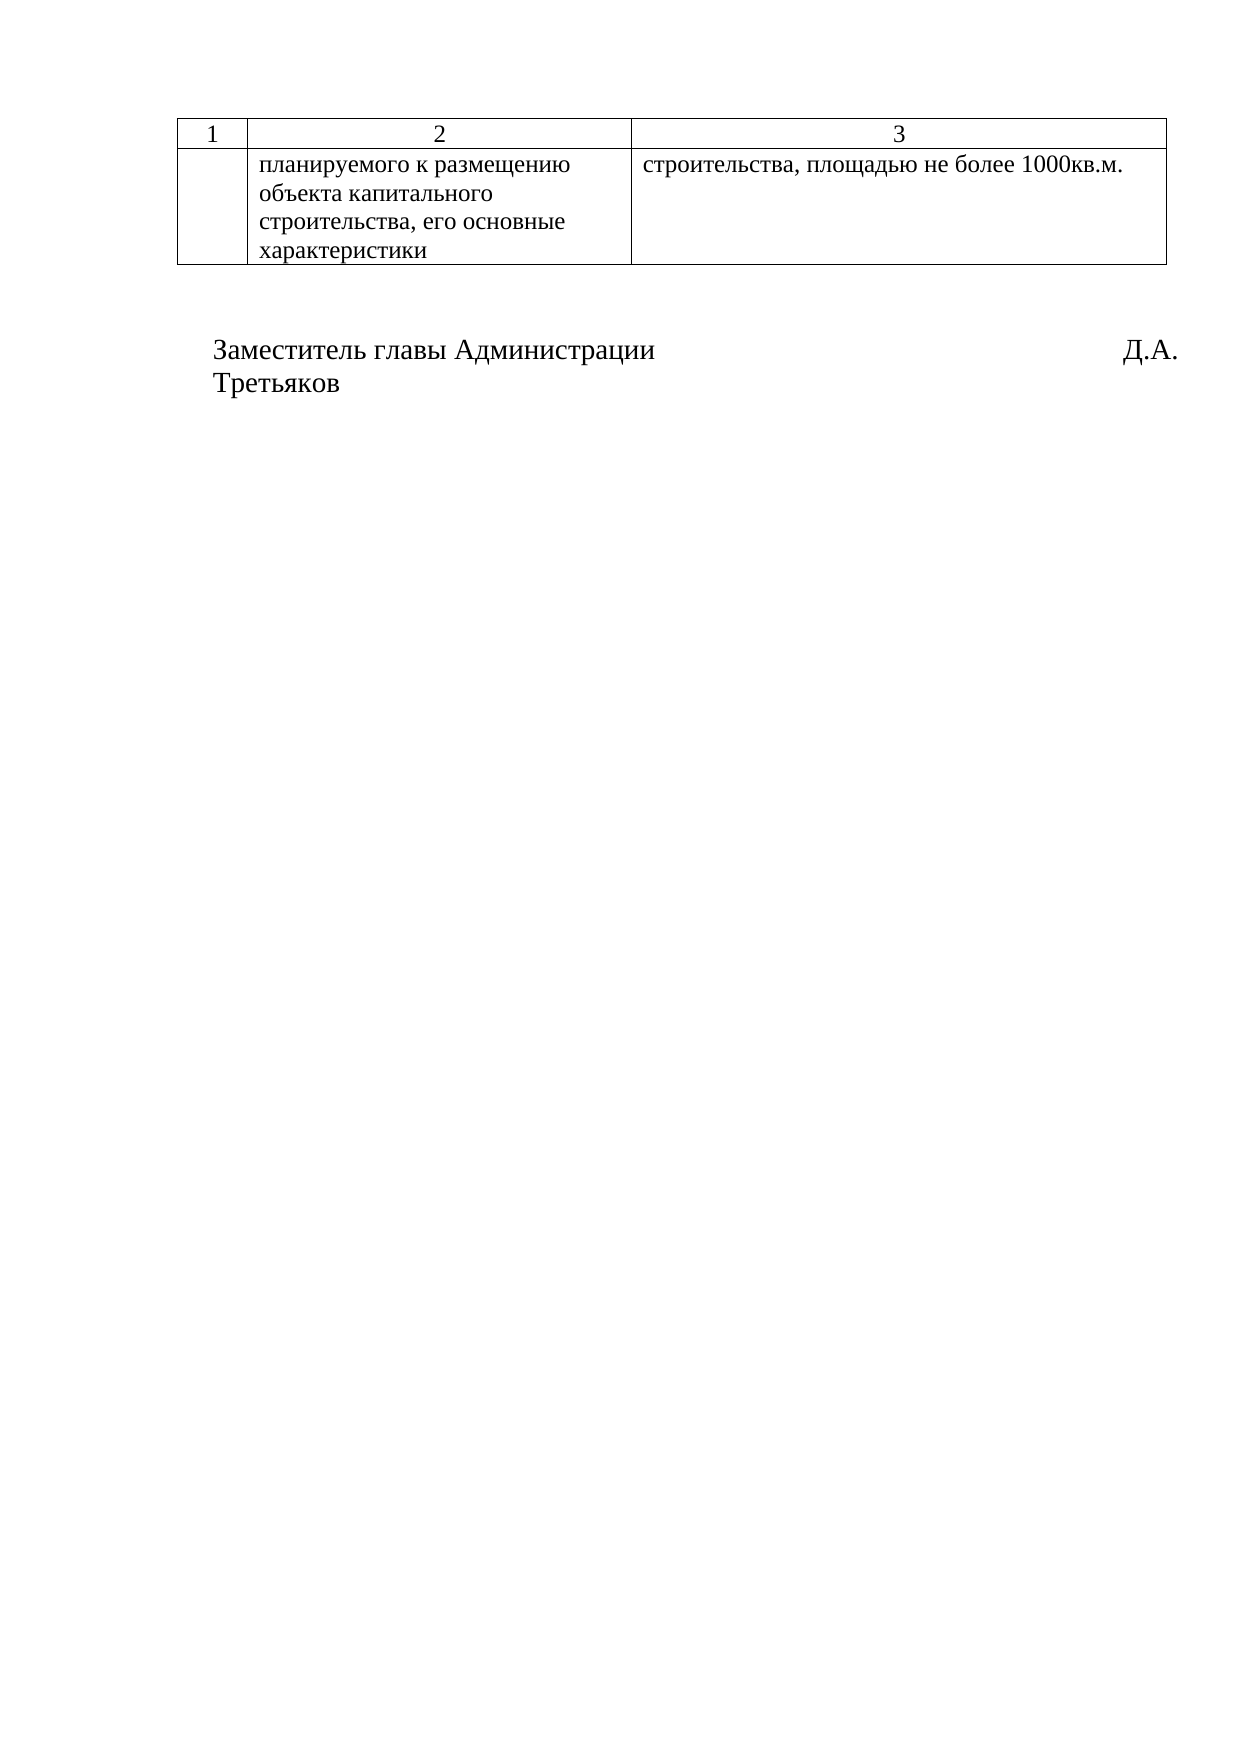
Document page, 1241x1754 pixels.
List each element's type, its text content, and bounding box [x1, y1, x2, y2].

table_header 2 [248, 119, 631, 148]
table_cell 6. [178, 149, 247, 264]
text Заместитель главы Администрации Д.А. Третьяков [213, 332, 1181, 399]
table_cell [248, 149, 631, 264]
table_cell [632, 149, 1166, 264]
table_header 3 [632, 119, 1166, 148]
table_header 1 [178, 119, 247, 148]
